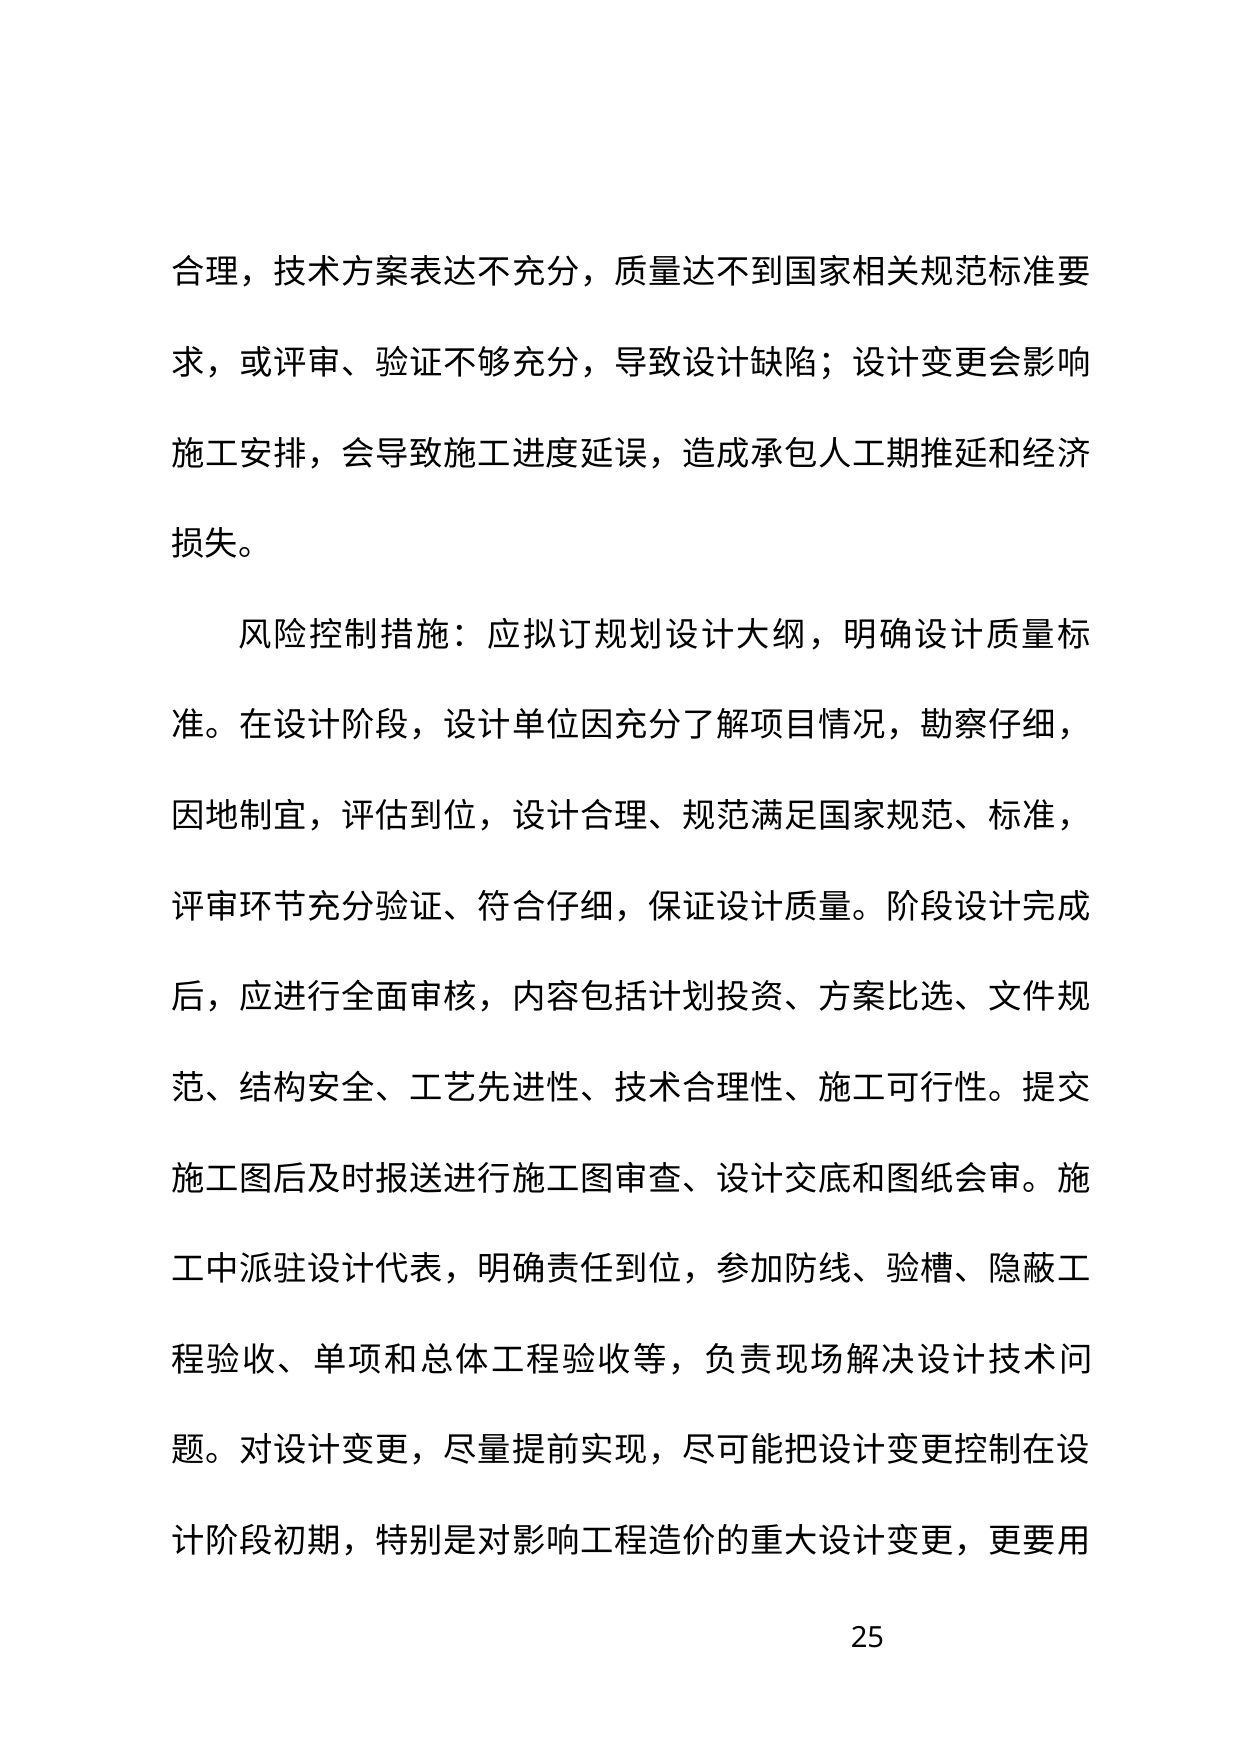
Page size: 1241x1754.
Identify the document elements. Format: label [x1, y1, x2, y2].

text [171, 224, 1092, 586]
text [171, 586, 1092, 1583]
